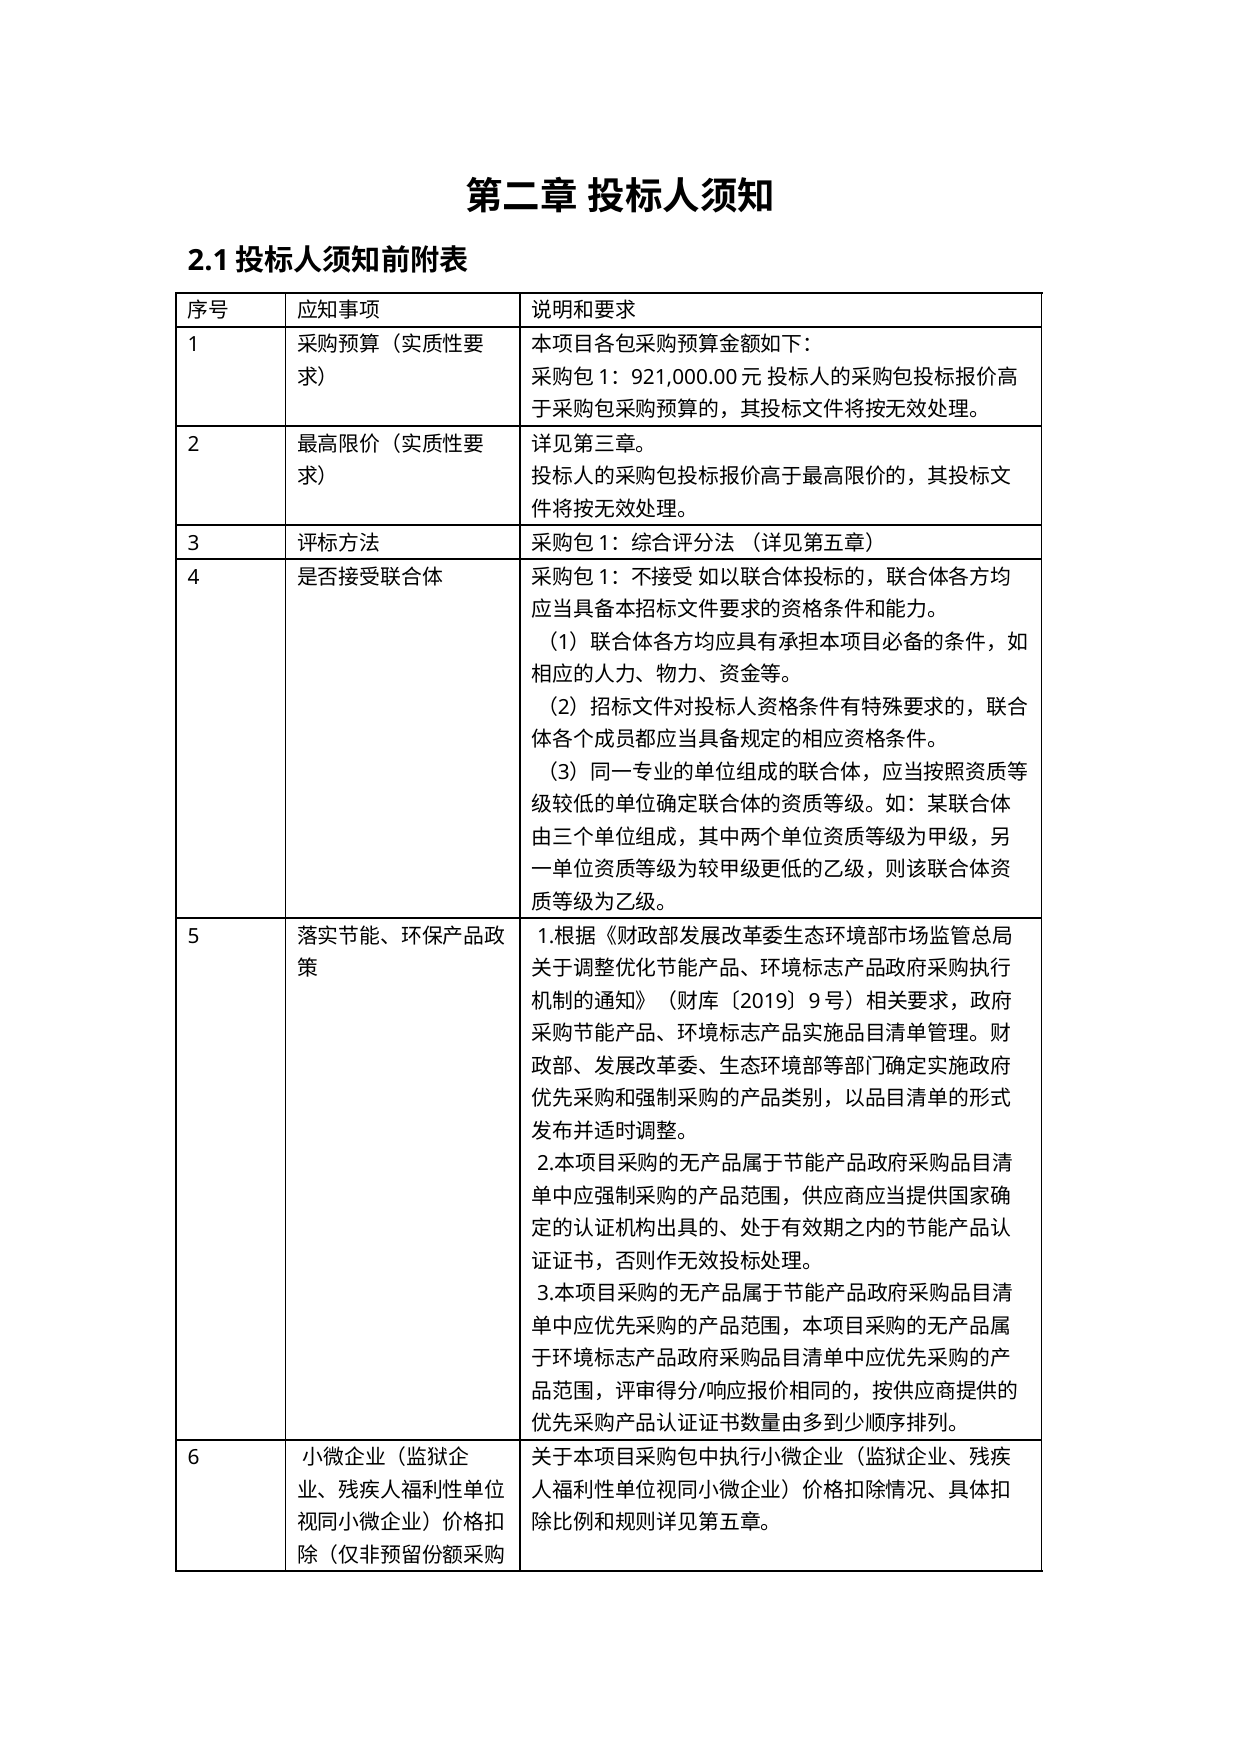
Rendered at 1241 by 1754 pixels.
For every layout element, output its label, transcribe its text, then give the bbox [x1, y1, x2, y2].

table_header 序号 [177, 294, 285, 326]
table_cell 评标方法 [286, 526, 519, 558]
table_cell 1.根据《财政部发展改革委生态环境部市场监管总局关于调整优化节能产品、环境标志产品政府采购执行机制的通知》（财库〔2019〕9号）相关要求，政府采购节能产品、环境标志产品实施品目清单管理。财政部、发展改革委、生态环境部等部门确定实施政府优先采购和强制采购的产品类别，以品目清单的形式发布并适时调整。 2.本项目采购的无产品属于节能产品政府采购品目清单中应强制采购的产品范围，供应商应当提供国家确定的认证机构出具的、处于有效期之内的节能产品认证证书，否则作无效投标处理。 3.本项目采购的无产品属于节能产品政府采购品目清单中应优先采购的产品范围，本项目采购的无产品属于环境标志产品政府采购品目清单中应优先采购的产品范围，评审得分/响应报价相同的，按供应商提供的优先采购产品认证证书数量由多到少顺序排列。 [521, 919, 1041, 1439]
table_cell 3 [177, 526, 285, 558]
table_cell 1 [177, 328, 285, 425]
table_cell 落实节能、环保产品政策 [286, 919, 519, 1439]
table_cell 采购预算（实质性要求） [286, 328, 519, 425]
table_cell 最高限价（实质性要求） [286, 427, 519, 524]
table_header 说明和要求 [521, 294, 1041, 326]
table_cell 是否接受联合体 [286, 560, 519, 917]
table_cell 2 [177, 427, 285, 524]
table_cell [521, 1441, 1041, 1570]
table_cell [286, 1441, 519, 1570]
table_cell 详见第三章。 投标人的采购包投标报价高于最高限价的，其投标文件将按无效处理。 [521, 427, 1041, 524]
table_cell 5 [177, 919, 285, 1439]
table_cell 6 [177, 1441, 285, 1570]
table_cell 本项目各包采购预算金额如下： 采购包1：921,000.00元 投标人的采购包投标报价高于采购包采购预算的，其投标文件将按无效处理。 [521, 328, 1041, 425]
text 2.1投标人须知前附表 [187, 227, 1053, 292]
table_cell 4 [177, 560, 285, 917]
text 第二章 投标人须知 [187, 162, 1053, 227]
table_cell 采购包1：综合评分法 （详见第五章） [521, 526, 1041, 558]
table_header 应知事项 [286, 294, 519, 326]
table_cell 采购包1：不接受 如以联合体投标的，联合体各方均应当具备本招标文件要求的资格条件和能力。 （1）联合体各方均应具有承担本项目必备的条件，如相应的人力、物力、资金等。 （2）招标文件对投标人资格条件有特殊要求的，联合体各个成员都应当具备规定的相应资格条件。 （3）同一专业的单位组成的联合体，应当按照资质等级较低的单位确定联合体的资质等级。如：某联合体由三个单位组成，其中两个单位资质等级为甲级，另一单位资质等级为较甲级更低的乙级，则该联合体资质等级为乙级。 [521, 560, 1041, 917]
